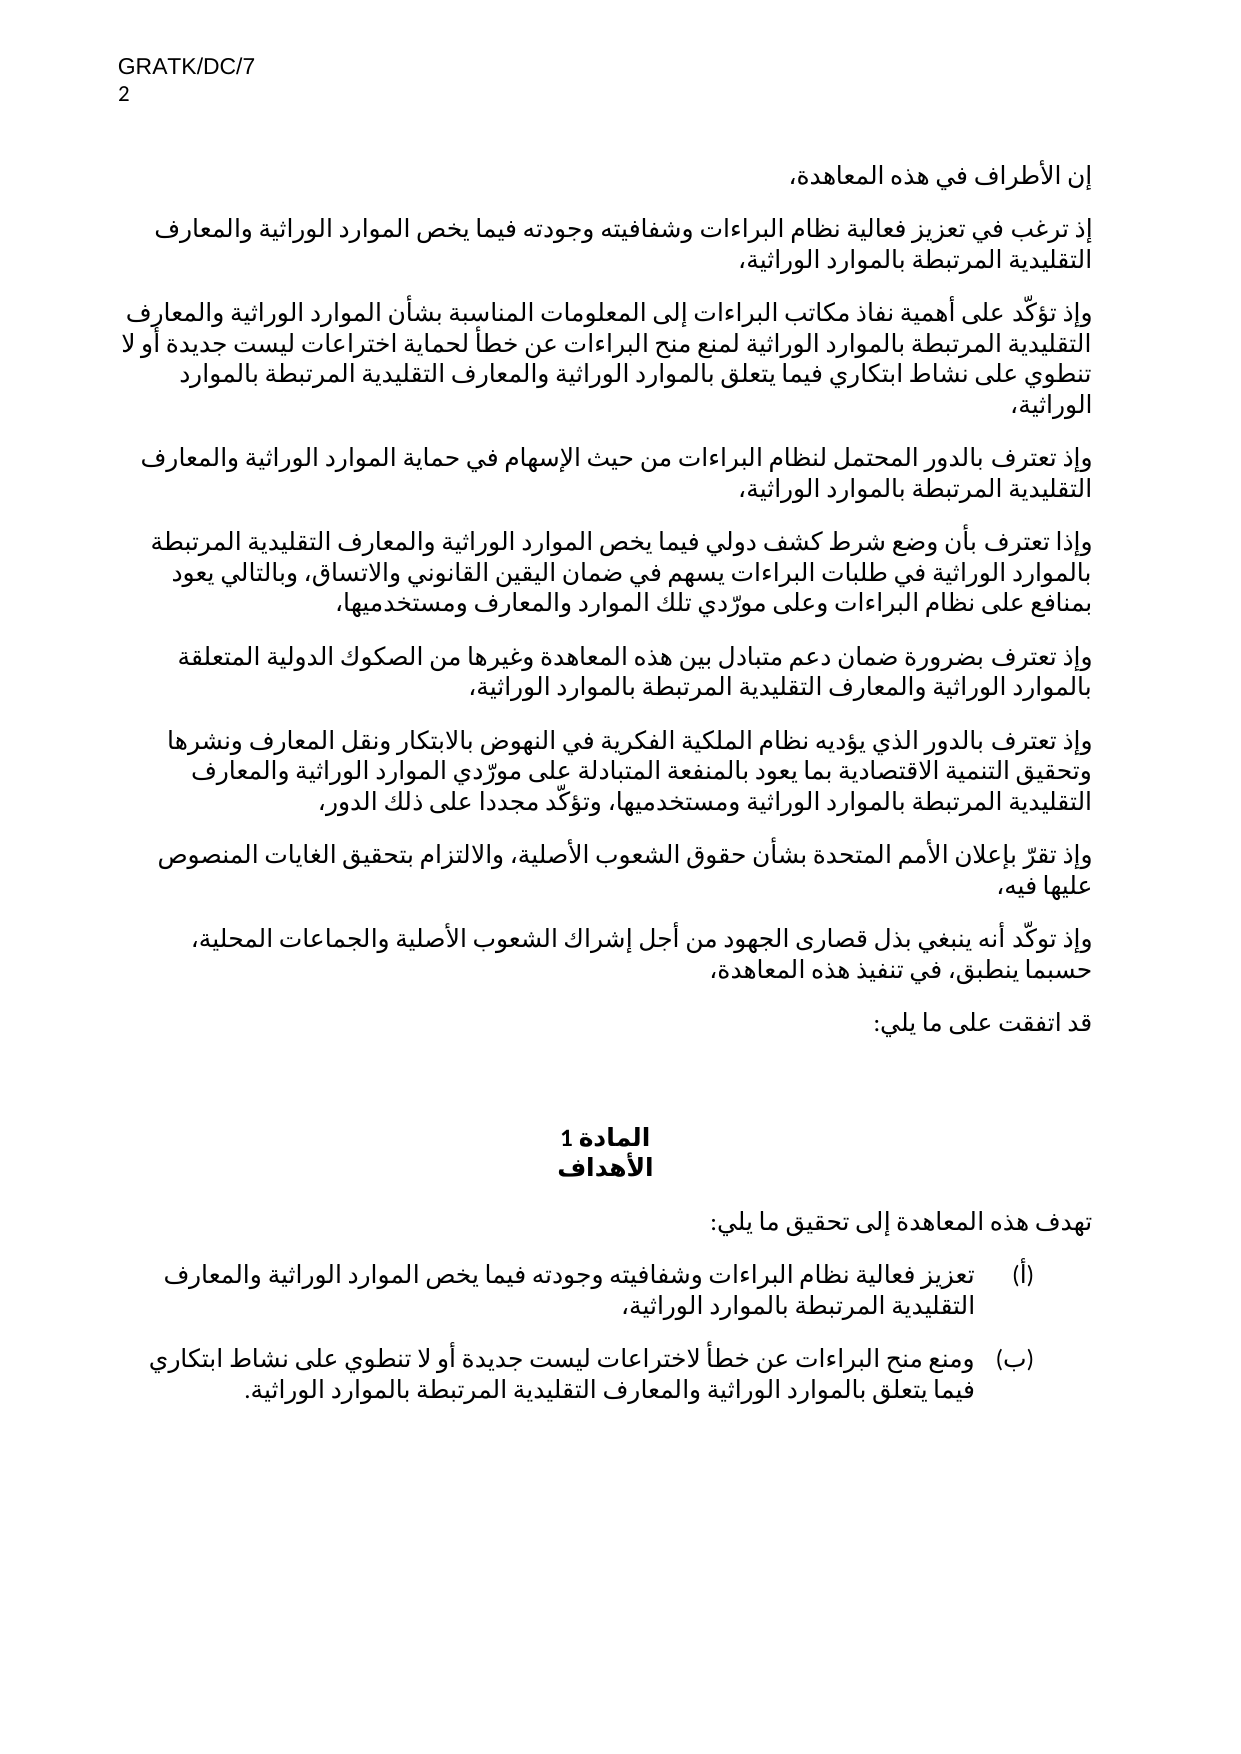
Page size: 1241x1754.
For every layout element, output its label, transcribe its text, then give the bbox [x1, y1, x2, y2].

text وإذ توكّد أنه ينبغي بذل قصارى الجهود من أجل إشراك الشعوب الأصلية والجماعات المحلية، حسبما ينطبق، في تنفيذ هذه المعاهدة، [118, 923, 1092, 984]
text الأهداف [118, 1152, 1092, 1183]
text وإذ تعترف بضرورة ضمان دعم متبادل بين هذه المعاهدة وغيرها من الصكوك الدولية المتعلقة بالموارد الوراثية والمعارف التقليدية المرتبطة بالموارد الوراثية، [118, 641, 1092, 702]
text قد اتفقت على ما يلي: [118, 1007, 1092, 1038]
text وإذ تعترف بالدور المحتمل لنظام البراءات من حيث الإسهام في حماية الموارد الوراثية والمعارف التقليدية المرتبطة بالموارد الوراثية، [118, 443, 1092, 504]
text وإذ تقرّ بإعلان الأمم المتحدة بشأن حقوق الشعوب الأصلية، والالتزام بتحقيق الغايات المنصوص عليها فيه، [118, 839, 1092, 901]
text (ب) ومنع منح البراءات عن خطأ لاختراعات ليست جديدة أو لا تنطوي على نشاط ابتكاري فيما يتعلق بالموارد الوراثية والمعارف التقليدية المرتبطة بالموارد الوراثية. [118, 1343, 1034, 1404]
text وإذا تعترف بأن وضع شرط كشف دولي فيما يخص الموارد الوراثية والمعارف التقليدية المرتبطة بالموارد الوراثية في طلبات البراءات يسهم في ضمان اليقين القانوني والاتساق، وبالتالي يعود بمنافع على نظام البراءات وعلى مورّدي تلك الموارد والمعارف ومستخدميها، [118, 527, 1092, 618]
text وإذ تؤكّد على أهمية نفاذ مكاتب البراءات إلى المعلومات المناسبة بشأن الموارد الوراثية والمعارف التقليدية المرتبطة بالموارد الوراثية لمنع منح البراءات عن خطأ لحماية اختراعات ليست جديدة أو لا تنطوي على نشاط ابتكاري فيما يتعلق بالموارد الوراثية والمعارف التقليدية المرتبطة بالموارد الوراثية، [118, 298, 1092, 420]
text تهدف هذه المعاهدة إلى تحقيق ما يلي: [118, 1206, 1092, 1236]
text وإذ تعترف بالدور الذي يؤديه نظام الملكية الفكرية في النهوض بالابتكار ونقل المعارف ونشرها وتحقيق التنمية الاقتصادية بما يعود بالمنفعة المتبادلة على مورّدي الموارد الوراثية والمعارف التقليدية المرتبطة بالموارد الوراثية ومستخدميها، وتؤكّد مجددا على ذلك الدور، [118, 725, 1092, 817]
text إن الأطراف في هذه المعاهدة، [118, 160, 1092, 191]
text إذ ترغب في تعزيز فعالية نظام البراءات وشفافيته وجودته فيما يخص الموارد الوراثية والمعارف التقليدية المرتبطة بالموارد الوراثية، [118, 214, 1092, 275]
text (أ) تعزيز فعالية نظام البراءات وشفافيته وجودته فيما يخص الموارد الوراثية والمعارف التقليدية المرتبطة بالموارد الوراثية، [118, 1259, 1034, 1320]
text المادة 1 [118, 1122, 1092, 1152]
